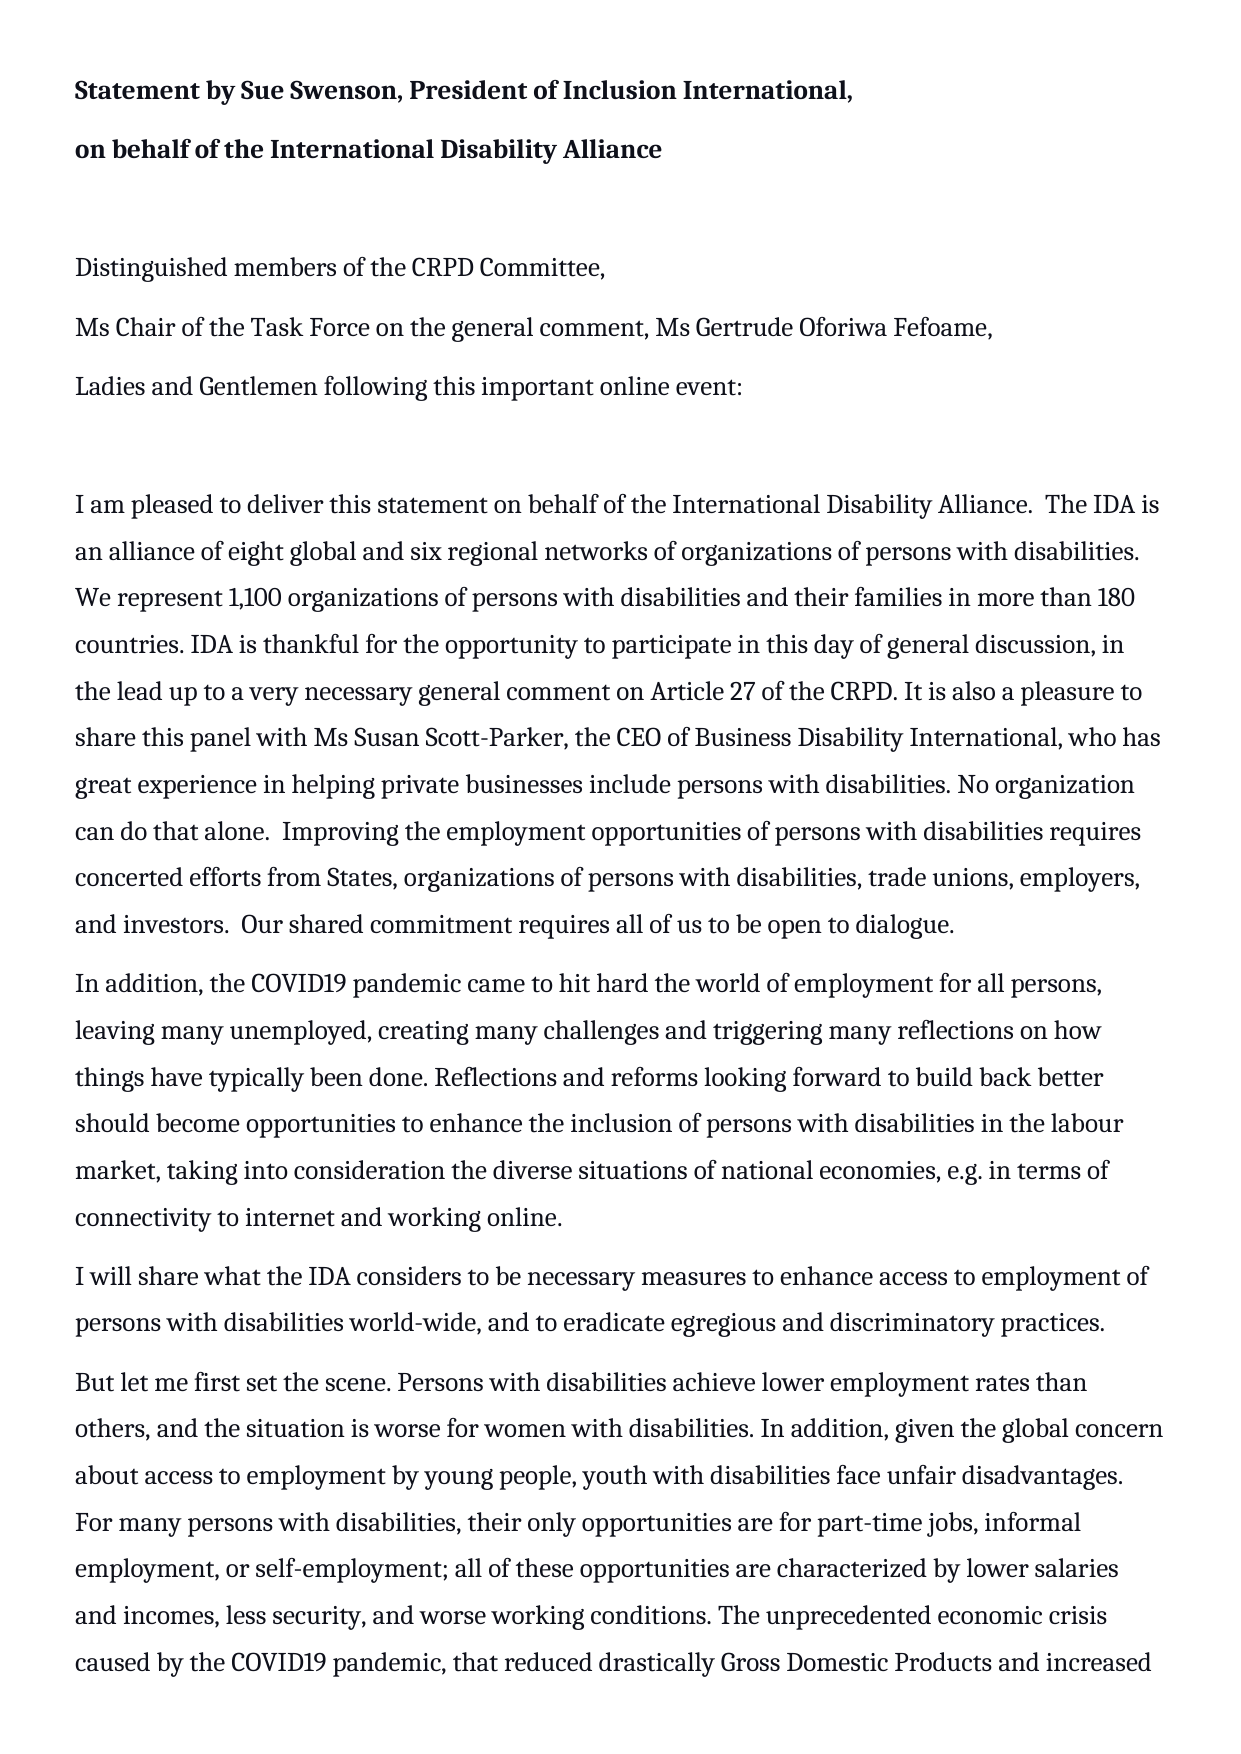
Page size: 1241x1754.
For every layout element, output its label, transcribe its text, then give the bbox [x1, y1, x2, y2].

text In addition, the COVID19 pandemic came to hit hard the world of employment for all persons, leaving many unemployed, creating many challenges and triggering many reflections on how things have typically been done. Reflections and reforms looking forward to build back better should become opportunities to enhance the inclusion of persons with disabilities in the labour market, taking into consideration the diverse situations of national economies, e.g. in terms of connectivity to internet and working online. [75, 968, 1165, 1233]
text on behalf of the International Disability Alliance [75, 134, 1165, 165]
text I will share what the IDA considers to be necessary measures to enhance access to employment of persons with disabilities world-wide, and to eradicate egregious and discriminatory practices. [75, 1261, 1165, 1339]
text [75, 1367, 1165, 1678]
text Statement by Sue Swenson, President of Inclusion International, [75, 75, 1165, 106]
text Ms Chair of the Task Force on the general comment, Ms Gertrude Oforiwa Fefoame, [75, 312, 1165, 343]
text Ladies and Gentlemen following this important online event: [75, 371, 1165, 402]
text Distinguished members of the CRPD Committee, [75, 252, 1165, 284]
text I am pleased to deliver this statement on behalf of the International Disability Alliance. The IDA is an alliance of eight global and six regional networks of organizations of persons with disabilities. We represent 1,100 organizations of persons with disabilities and their families in more than 180 countries. IDA is thankful for the opportunity to participate in this day of general discussion, in the lead up to a very necessary general comment on Article 27 of the CRPD. It is also a pleasure to share this panel with Ms Susan Scott-Parker, the CEO of Business Disability International, who has great experience in helping private businesses include persons with disabilities. No organization can do that alone. Improving the employment opportunities of persons with disabilities requires concerted efforts from States, organizations of persons with disabilities, trade unions, employers, and investors. Our shared commitment requires all of us to be open to dialogue. [75, 489, 1165, 940]
